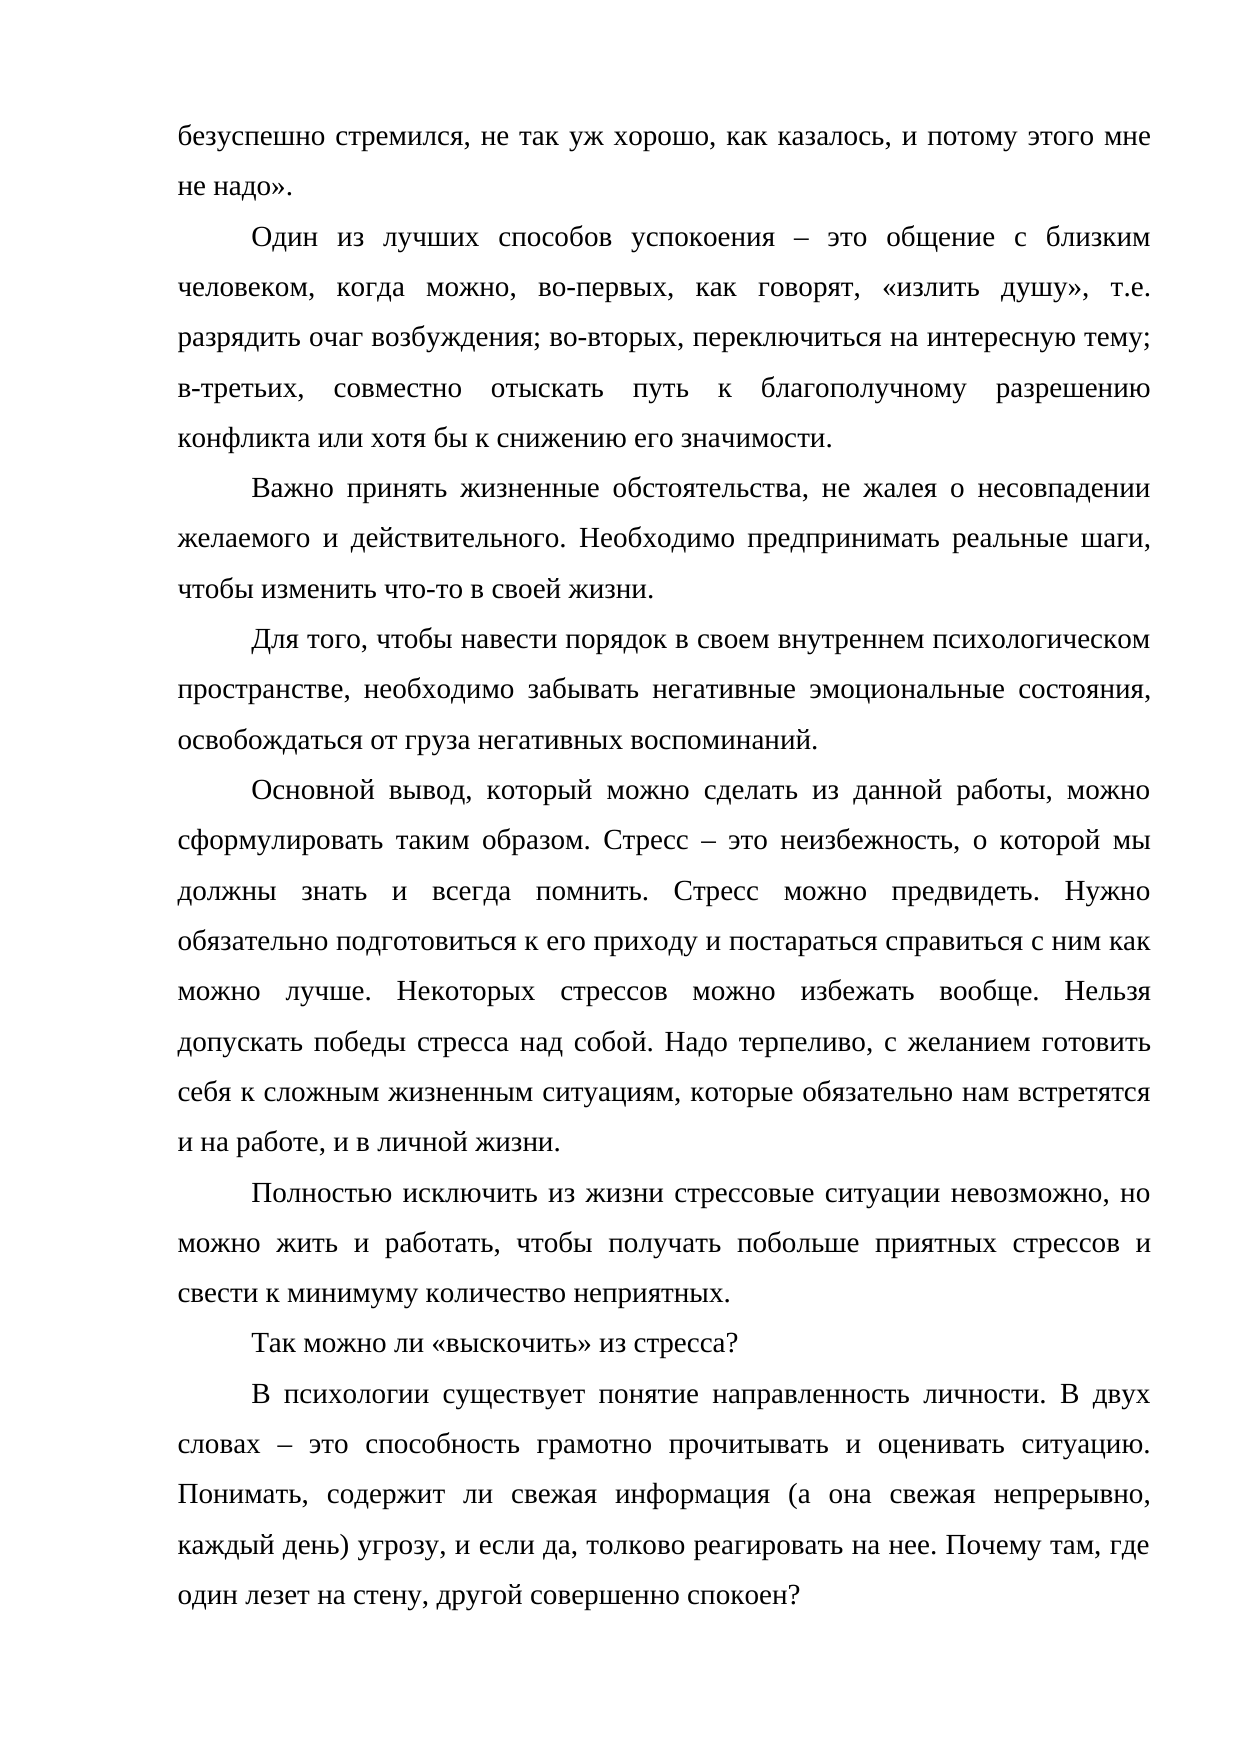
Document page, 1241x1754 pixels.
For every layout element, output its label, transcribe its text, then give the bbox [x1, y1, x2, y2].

text Важно принять жизненные обстоятельства, не жалея о несовпадении желаемого и действительного. Необходимо предпринимать реальные шаги, чтобы изменить что-то в своей жизни. [177, 470, 1152, 604]
text В психологии существует понятие направленность личности. В двух словах – это способность грамотно прочитывать и оценивать ситуацию. Понимать, содержит ли свежая информация (а она свежая непрерывно, каждый день) угрозу, и если да, толково реагировать на нее. Почему там, где один лезет на стену, другой совершенно спокоен? [177, 1376, 1152, 1611]
text Так можно ли «выскочить» из стресса? [177, 1326, 1152, 1359]
text Один из лучших способов успокоения – это общение с близким человеком, когда можно, во-первых, как говорят, «излить душу», т.е. разрядить очаг возбуждения; во-вторых, переключиться на интересную тему; в-третьих, совместно отыскать путь к благополучному разрешению конфликта или хотя бы к снижению его значимости. [177, 219, 1152, 453]
text Полностью исключить из жизни стрессовые ситуации невозможно, но можно жить и работать, чтобы получать побольше приятных стрессов и свести к минимуму количество неприятных. [177, 1175, 1152, 1309]
text Для того, чтобы навести порядок в своем внутреннем психологическом пространстве, необходимо забывать негативные эмоциональные состояния, освобождаться от груза негативных воспоминаний. [177, 621, 1152, 755]
text Основной вывод, который можно сделать из данной работы, можно сформулировать таким образом. Стресс – это неизбежность, о которой мы должны знать и всегда помнить. Стресс можно предвидеть. Нужно обязательно подготовиться к его приходу и постараться справиться с ним как можно лучше. Некоторых стрессов можно избежать вообще. Нельзя допускать победы стресса над собой. Надо терпеливо, с желанием готовить себя к сложным жизненным ситуациям, которые обязательно нам встретятся и на работе, и в личной жизни. [177, 772, 1152, 1158]
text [177, 118, 1152, 202]
